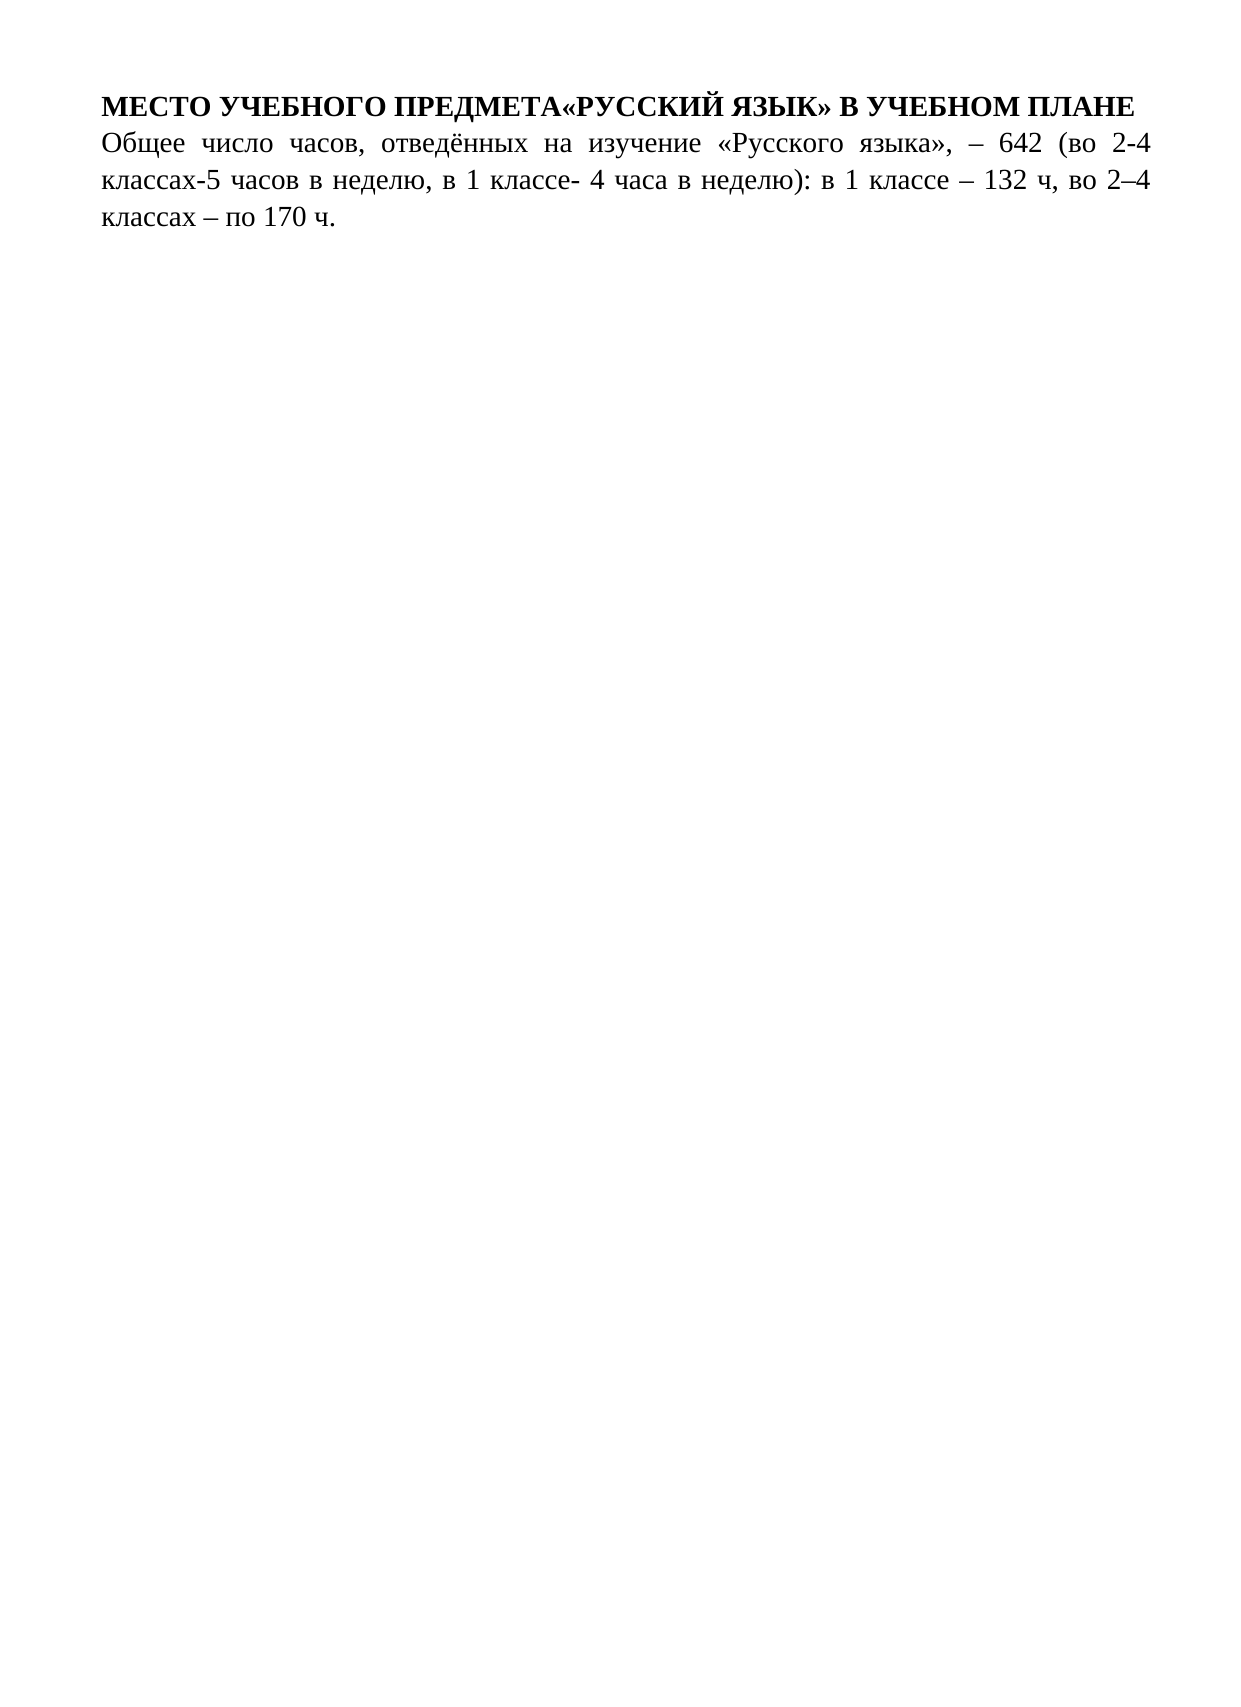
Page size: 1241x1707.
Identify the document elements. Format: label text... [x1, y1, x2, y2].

text МЕСТО УЧЕБНОГО ПРЕДМЕТА«РУССКИЙ ЯЗЫК» В УЧЕБНОМ ПЛАНЕ [101, 89, 1152, 122]
text Общее число часов, отведённых на изучение «Русского языка», – 642 (во 2-4 классах-5 часов в неделю, в 1 классе- 4 часа в неделю): в 1 классе – 132 ч, во 2–4 классах – по 170 ч. [101, 126, 1152, 233]
